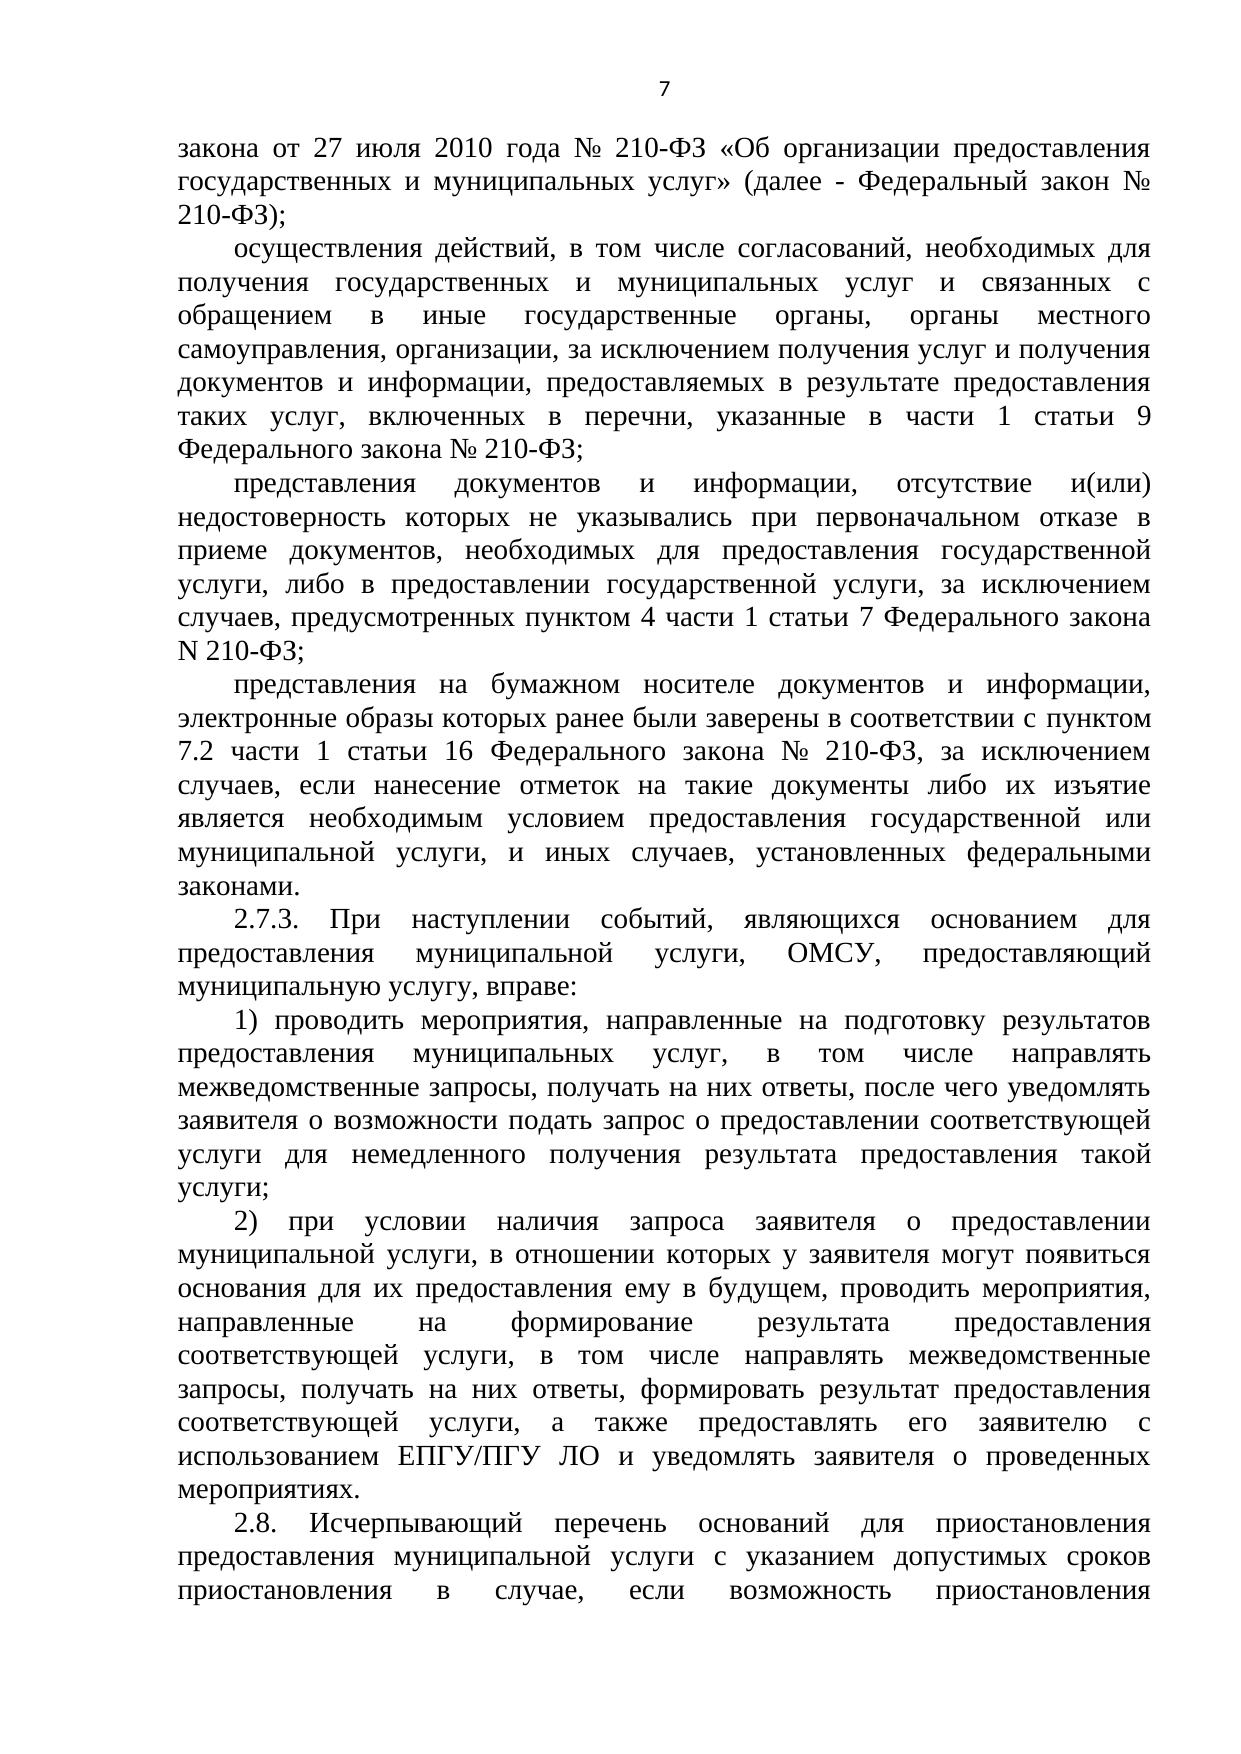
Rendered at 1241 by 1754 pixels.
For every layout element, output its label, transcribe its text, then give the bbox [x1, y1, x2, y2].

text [177, 1505, 1152, 1606]
text осуществления действий, в том числе согласований, необходимых для получения государственных и муниципальных услуг и связанных с обращением в иные государственные органы, органы местного самоуправления, организации, за исключением получения услуг и получения документов и информации, предоставляемых в результате предоставления таких услуг, включенных в перечни, указанные в части 1 статьи 9 Федерального закона № 210-ФЗ; [177, 230, 1152, 465]
text представления на бумажном носителе документов и информации, электронные образы которых ранее были заверены в соответствии с пунктом 7.2 части 1 статьи 16 Федерального закона № 210-ФЗ, за исключением случаев, если нанесение отметок на такие документы либо их изъятие является необходимым условием предоставления государственной или муниципальной услуги, и иных случаев, установленных федеральными законами. [177, 666, 1152, 901]
text 2) при условии наличия запроса заявителя о предоставлении муниципальной услуги, в отношении которых у заявителя могут появиться основания для их предоставления ему в будущем, проводить мероприятия, направленные на формирование результата предоставления соответствующей услуги, в том числе направлять межведомственные запросы, получать на них ответы, формировать результат предоставления соответствующей услуги, а также предоставлять его заявителю с использованием ЕПГУ/ПГУ ЛО и уведомлять заявителя о проведенных мероприятиях. [177, 1203, 1152, 1505]
text 1) проводить мероприятия, направленные на подготовку результатов предоставления муниципальных услуг, в том числе направлять межведомственные запросы, получать на них ответы, после чего уведомлять заявителя о возможности подать запрос о предоставлении соответствующей услуги для немедленного получения результата предоставления такой услуги; [177, 1002, 1152, 1203]
text 2.7.3. При наступлении событий, являющихся основанием для предоставления муниципальной услуги, ОМСУ, предоставляющий муниципальную услугу, вправе: [177, 901, 1152, 1002]
text представления документов и информации, отсутствие и(или) недостоверность которых не указывались при первоначальном отказе в приеме документов, необходимых для предоставления государственной услуги, либо в предоставлении государственной услуги, за исключением случаев, предусмотренных пунктом 4 части 1 статьи 7 Федерального закона N 210-ФЗ; [177, 465, 1152, 666]
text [177, 130, 1152, 230]
